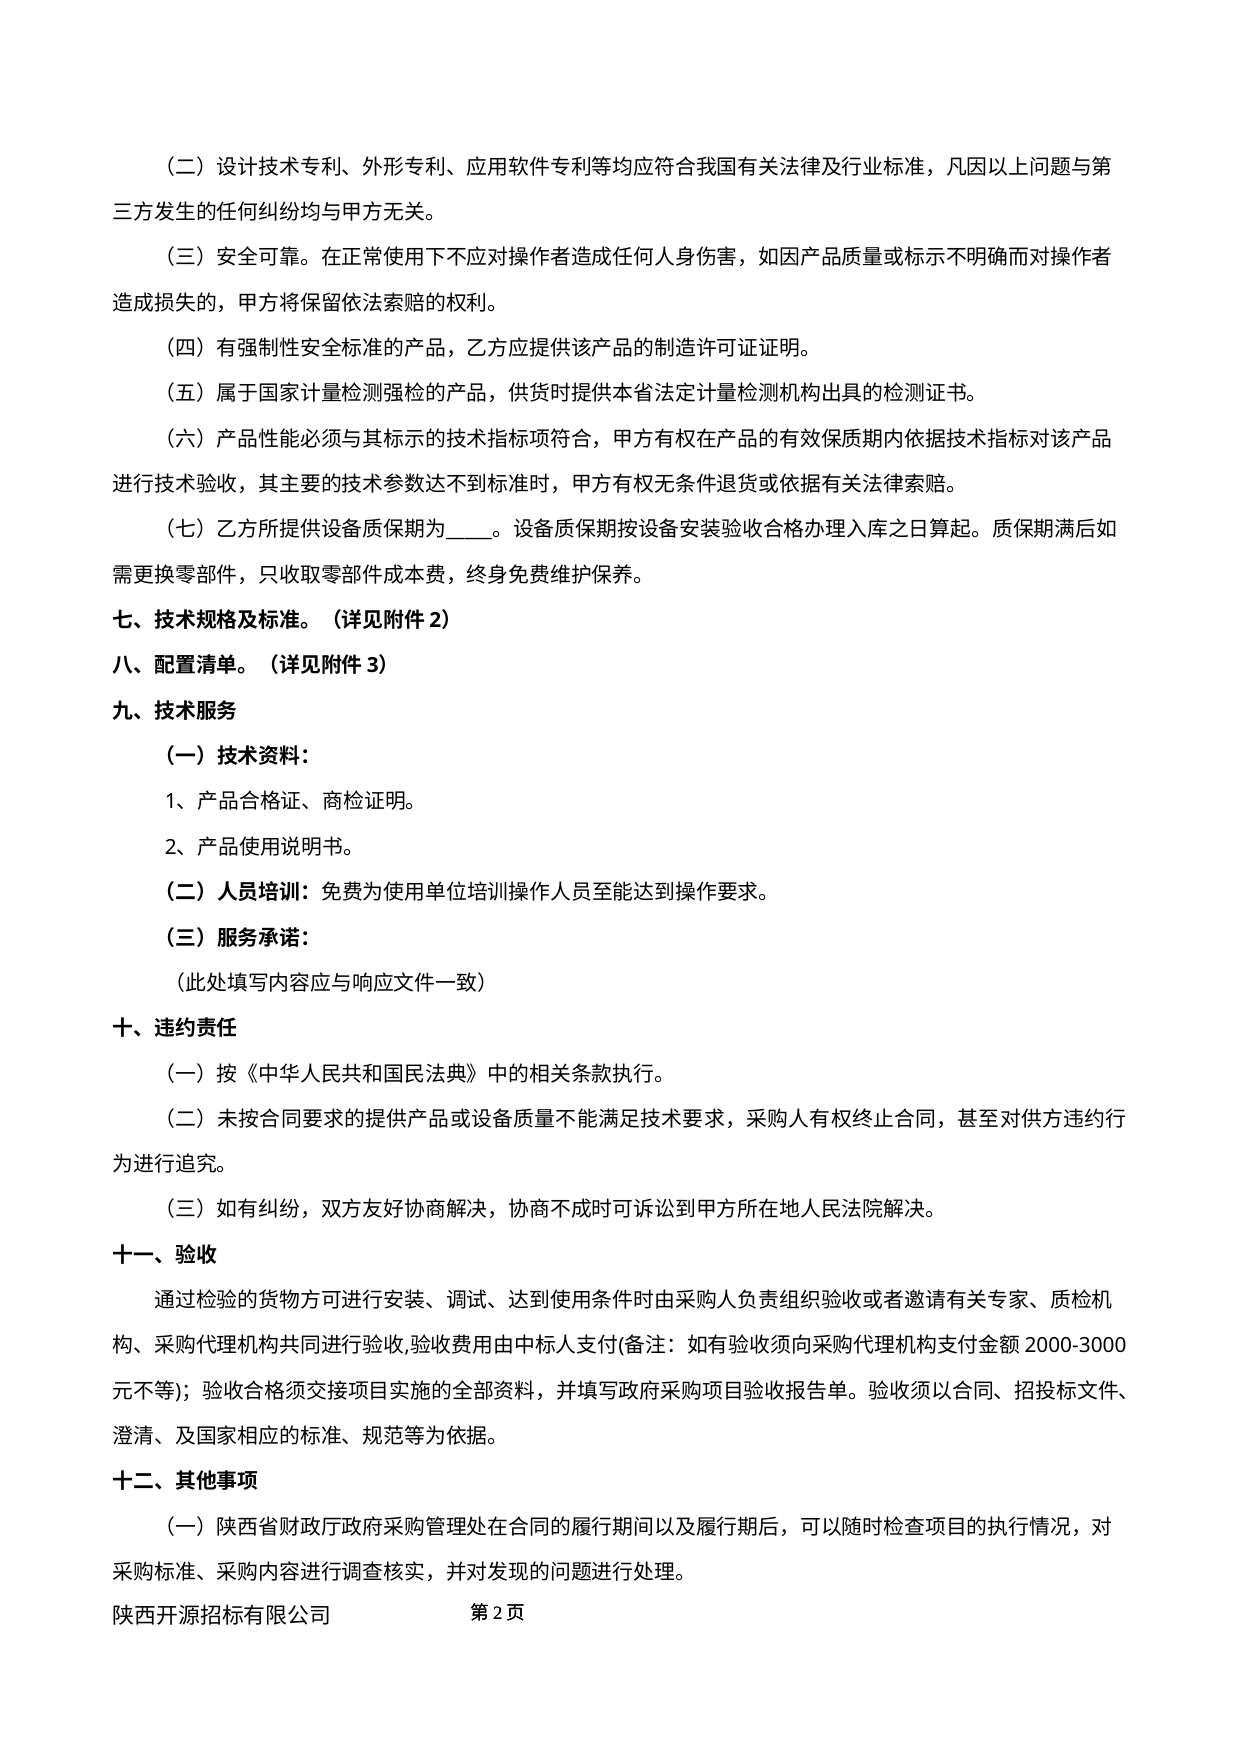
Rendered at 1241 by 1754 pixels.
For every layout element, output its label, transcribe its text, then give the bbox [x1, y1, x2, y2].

text 九、技术服务 [112, 694, 1128, 724]
text （二）未按合同要求的提供产品或设备质量不能满足技术要求，采购人有权终止合同，甚至对供方违约行为进行追究。 [112, 1102, 1128, 1178]
text （五）属于国家计量检测强检的产品，供货时提供本省法定计量检测机构出具的检测证书。 [112, 377, 1128, 407]
text 通过检验的货物方可进行安装、调试、达到使用条件时由采购人负责组织验收或者邀请有关专家、质检机构、采购代理机构共同进行验收,验收费用由中标人支付(备注：如有验收须向采购代理机构支付金额2000-3000元不等)；验收合格须交接项目实施的全部资料，并填写政府采购项目验收报告单。验收须以合同、招投标文件、澄清、及国家相应的标准、规范等为依据。 [112, 1283, 1128, 1450]
text 十、违约责任 [112, 1011, 1128, 1042]
text （一）按《中华人民共和国民法典》中的相关条款执行。 [112, 1057, 1128, 1087]
text （七）乙方所提供设备质保期为_____。设备质保期按设备安装验收合格办理入库之日算起。质保期满后如需更换零部件，只收取零部件成本费，终身免费维护保养。 [112, 512, 1128, 588]
text （六）产品性能必须与其标示的技术指标项符合，甲方有权在产品的有效保质期内依据技术指标对该产品进行技术验收，其主要的技术参数达不到标准时，甲方有权无条件退货或依据有关法律索赔。 [112, 422, 1128, 497]
text （此处填写内容应与响应文件一致） [112, 966, 1128, 996]
text （二）人员培训：免费为使用单位培训操作人员至能达到操作要求。 [112, 876, 1128, 906]
text 八、配置清单。（详见附件3） [112, 649, 1128, 679]
text （二）设计技术专利、外形专利、应用软件专利等均应符合我国有关法律及行业标准，凡因以上问题与第三方发生的任何纠纷均与甲方无关。 [112, 150, 1128, 226]
text 2、产品使用说明书。 [112, 830, 1128, 860]
text （一）陕西省财政厅政府采购管理处在合同的履行期间以及履行期后，可以随时检查项目的执行情况，对采购标准、采购内容进行调查核实，并对发现的问题进行处理。 [112, 1510, 1128, 1586]
text （三）如有纠纷，双方友好协商解决，协商不成时可诉讼到甲方所在地人民法院解决。 [112, 1193, 1128, 1223]
text 1、产品合格证、商检证明。 [112, 785, 1128, 815]
text （一）技术资料： [112, 739, 1128, 769]
text 十二、其他事项 [112, 1465, 1128, 1495]
text 七、技术规格及标准。（详见附件2） [112, 603, 1128, 633]
text 十一、验收 [112, 1238, 1128, 1268]
text （三）服务承诺： [112, 921, 1128, 951]
text （三）安全可靠。在正常使用下不应对操作者造成任何人身伤害，如因产品质量或标示不明确而对操作者造成损失的，甲方将保留依法索赔的权利。 [112, 241, 1128, 316]
text （四）有强制性安全标准的产品，乙方应提供该产品的制造许可证证明。 [112, 331, 1128, 361]
